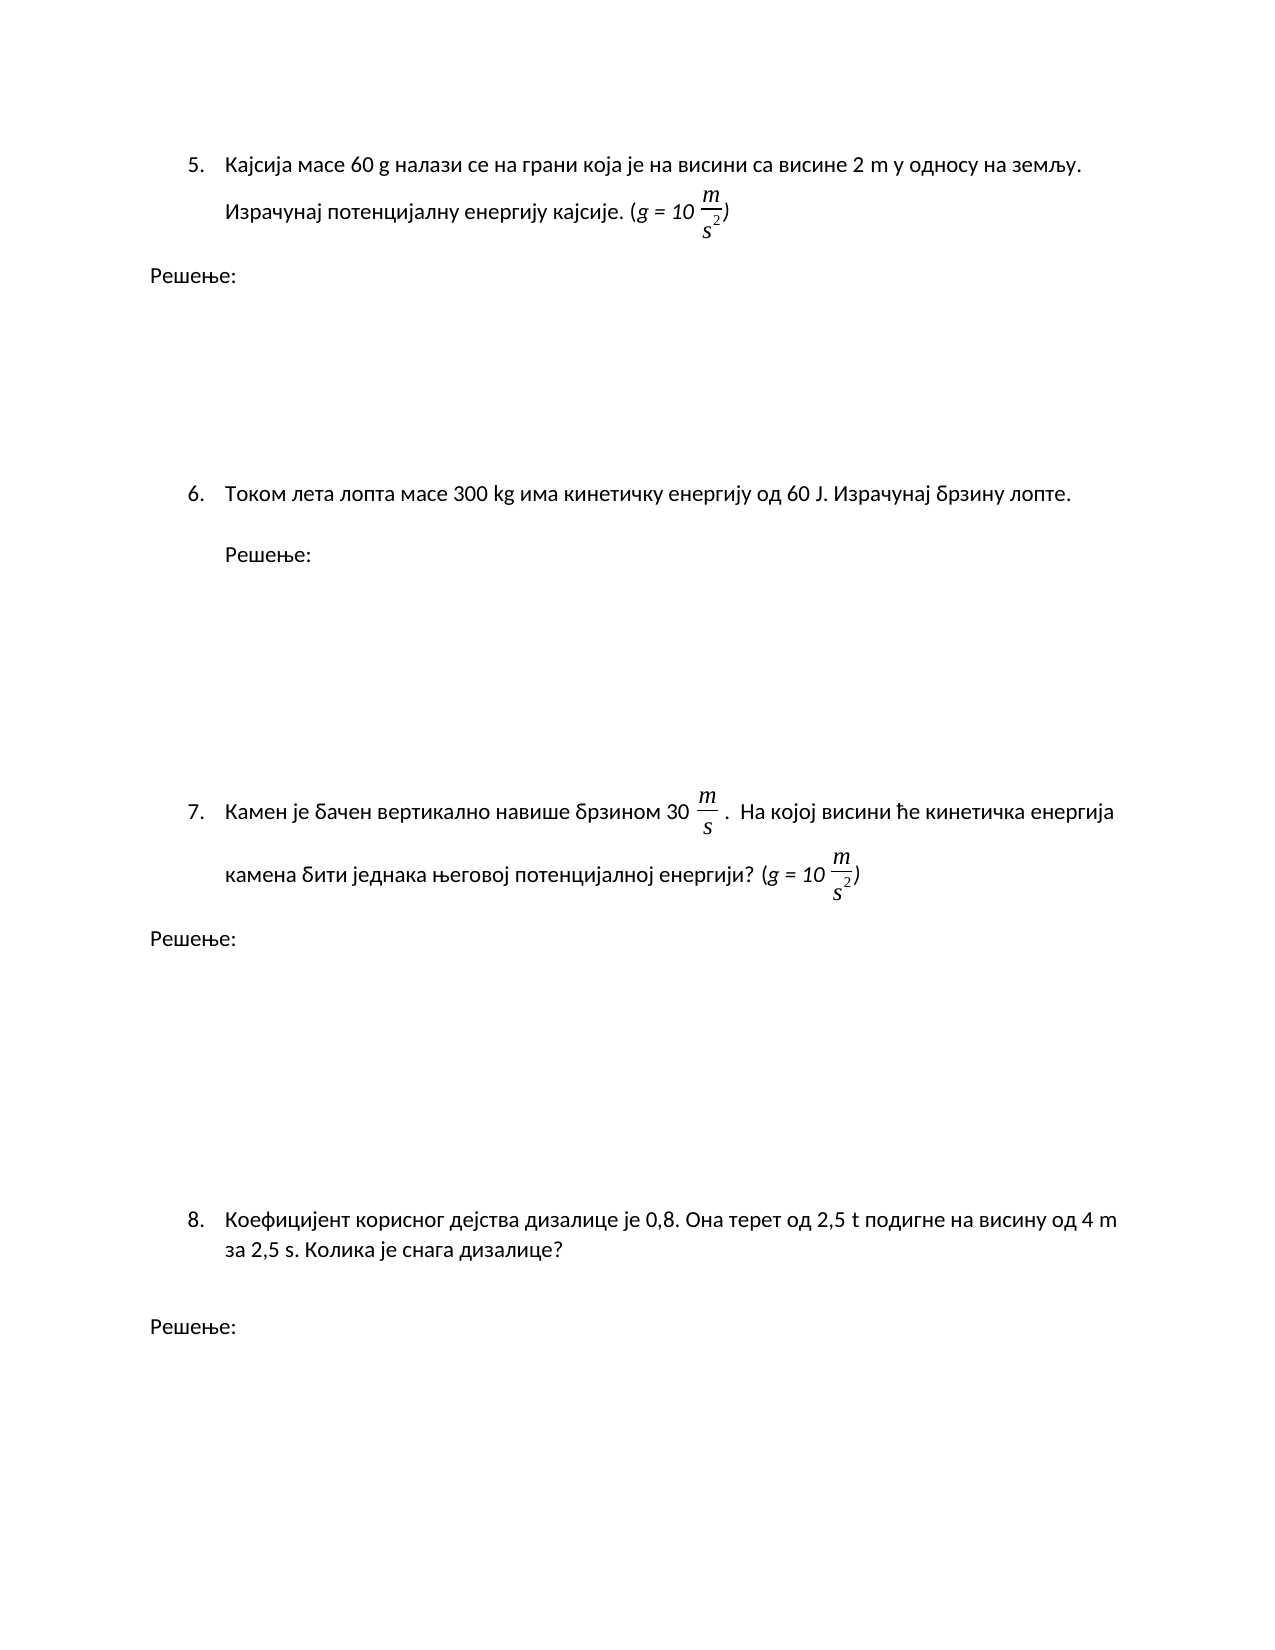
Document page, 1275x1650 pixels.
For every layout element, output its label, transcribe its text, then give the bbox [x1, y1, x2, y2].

list Коефицијент корисног дејства дизалице је 0,8. Она терет од 2,5 t подигне на висину од 4 m за 2,5 s. Колика је снага дизалице? [187, 1205, 1125, 1263]
list Током лета лопта масе 300 kg има кинетичку енергију од 60 J. Израчунај брзину лопте. [187, 479, 1125, 507]
list Решење: [225, 540, 1125, 568]
text Решење: [150, 1312, 1125, 1340]
list Камен је бачен вертикално навише брзином 30 . На којој висини ће кинетичка енергија камена бити једнака његовој потенцијалној енергији? (g = 10 ) [187, 781, 1125, 905]
list Кајсија масе 60 g налази се на грани која је на висини са висине 2 m у односу на земљу. Израчунај потенцијалну енергију кајсије. (g = 10 ) [187, 150, 1125, 243]
text Решење: [150, 924, 1125, 952]
text Решење: [150, 262, 1125, 289]
